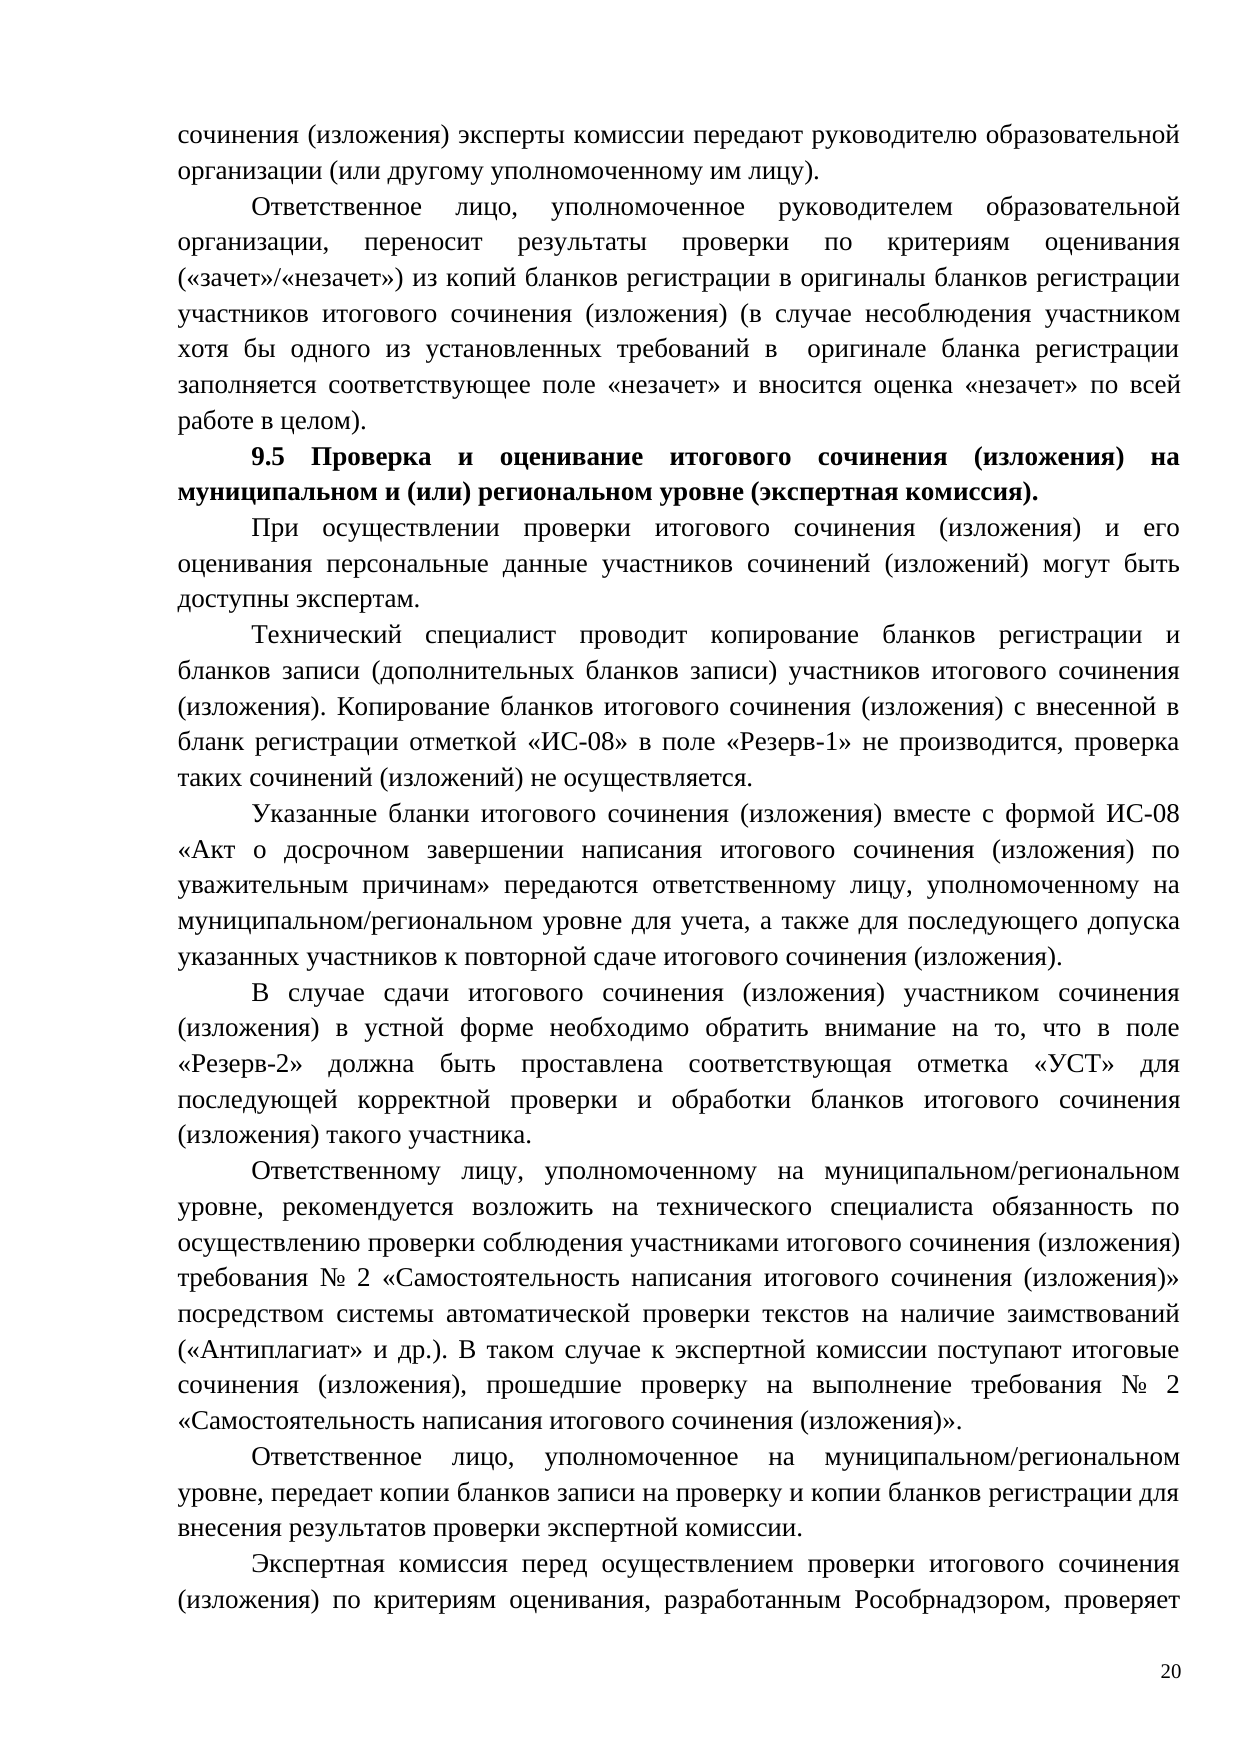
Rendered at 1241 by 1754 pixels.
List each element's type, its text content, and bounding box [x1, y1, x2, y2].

list Ответственное лицо, уполномоченное на муниципальном/региональном уровне, передает копии бланков записи на проверку и копии бланков регистрации для внесения результатов проверки экспертной комиссии. [177, 1440, 1181, 1543]
list При осуществлении проверки итогового сочинения (изложения) и его оценивания персональные данные участников сочинений (изложений) могут быть доступны экспертам. [177, 511, 1181, 614]
list В случае сдачи итогового сочинения (изложения) участником сочинения (изложения) в устной форме необходимо обратить внимание на то, что в поле «Резерв-2» должна быть проставлена соответствующая отметка «УСТ» для последующей корректной проверки и обработки бланков итогового сочинения (изложения) такого участника. [177, 976, 1181, 1150]
list Технический специалист проводит копирование бланков регистрации и бланков записи (дополнительных бланков записи) участников итогового сочинения (изложения). Копирование бланков итогового сочинения (изложения) с внесенной в бланк регистрации отметкой «ИС-08» в поле «Резерв-1» не производится, проверка таких сочинений (изложений) не осуществляется. [177, 618, 1181, 792]
list Ответственному лицу, уполномоченному на муниципальном/региональном уровне, рекомендуется возложить на технического специалиста обязанность по осуществлению проверки соблюдения участниками итогового сочинения (изложения) требования № 2 «Самостоятельность написания итогового сочинения (изложения)» посредством системы автоматической проверки текстов на наличие заимствований («Антиплагиат» и др.). В таком случае к экспертной комиссии поступают итоговые сочинения (изложения), прошедшие проверку на выполнение требования № 2 «Самостоятельность написания итогового сочинения (изложения)». [177, 1154, 1181, 1436]
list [177, 118, 1181, 185]
list Ответственное лицо, уполномоченное руководителем образовательной организации, переносит результаты проверки по критериям оценивания («зачет»/«незачет») из копий бланков регистрации в оригиналы бланков регистрации участников итогового сочинения (изложения) (в случае несоблюдения участником хотя бы одного из установленных требований в оригинале бланка регистрации заполняется соответствующее поле «незачет» и вносится оценка «незачет» по всей работе в целом). [177, 189, 1181, 435]
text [177, 1547, 1181, 1614]
list Указанные бланки итогового сочинения (изложения) вместе с формой ИС-08 «Акт о досрочном завершении написания итогового сочинения (изложения) по уважительным причинам» передаются ответственному лицу, уполномоченному на муниципальном/региональном уровне для учета, а также для последующего допуска указанных участников к повторной сдаче итогового сочинения (изложения). [177, 797, 1181, 971]
list 9.5 Проверка и оценивание итогового сочинения (изложения) на муниципальном и (или) региональном уровне (экспертная комиссия). [177, 440, 1181, 507]
